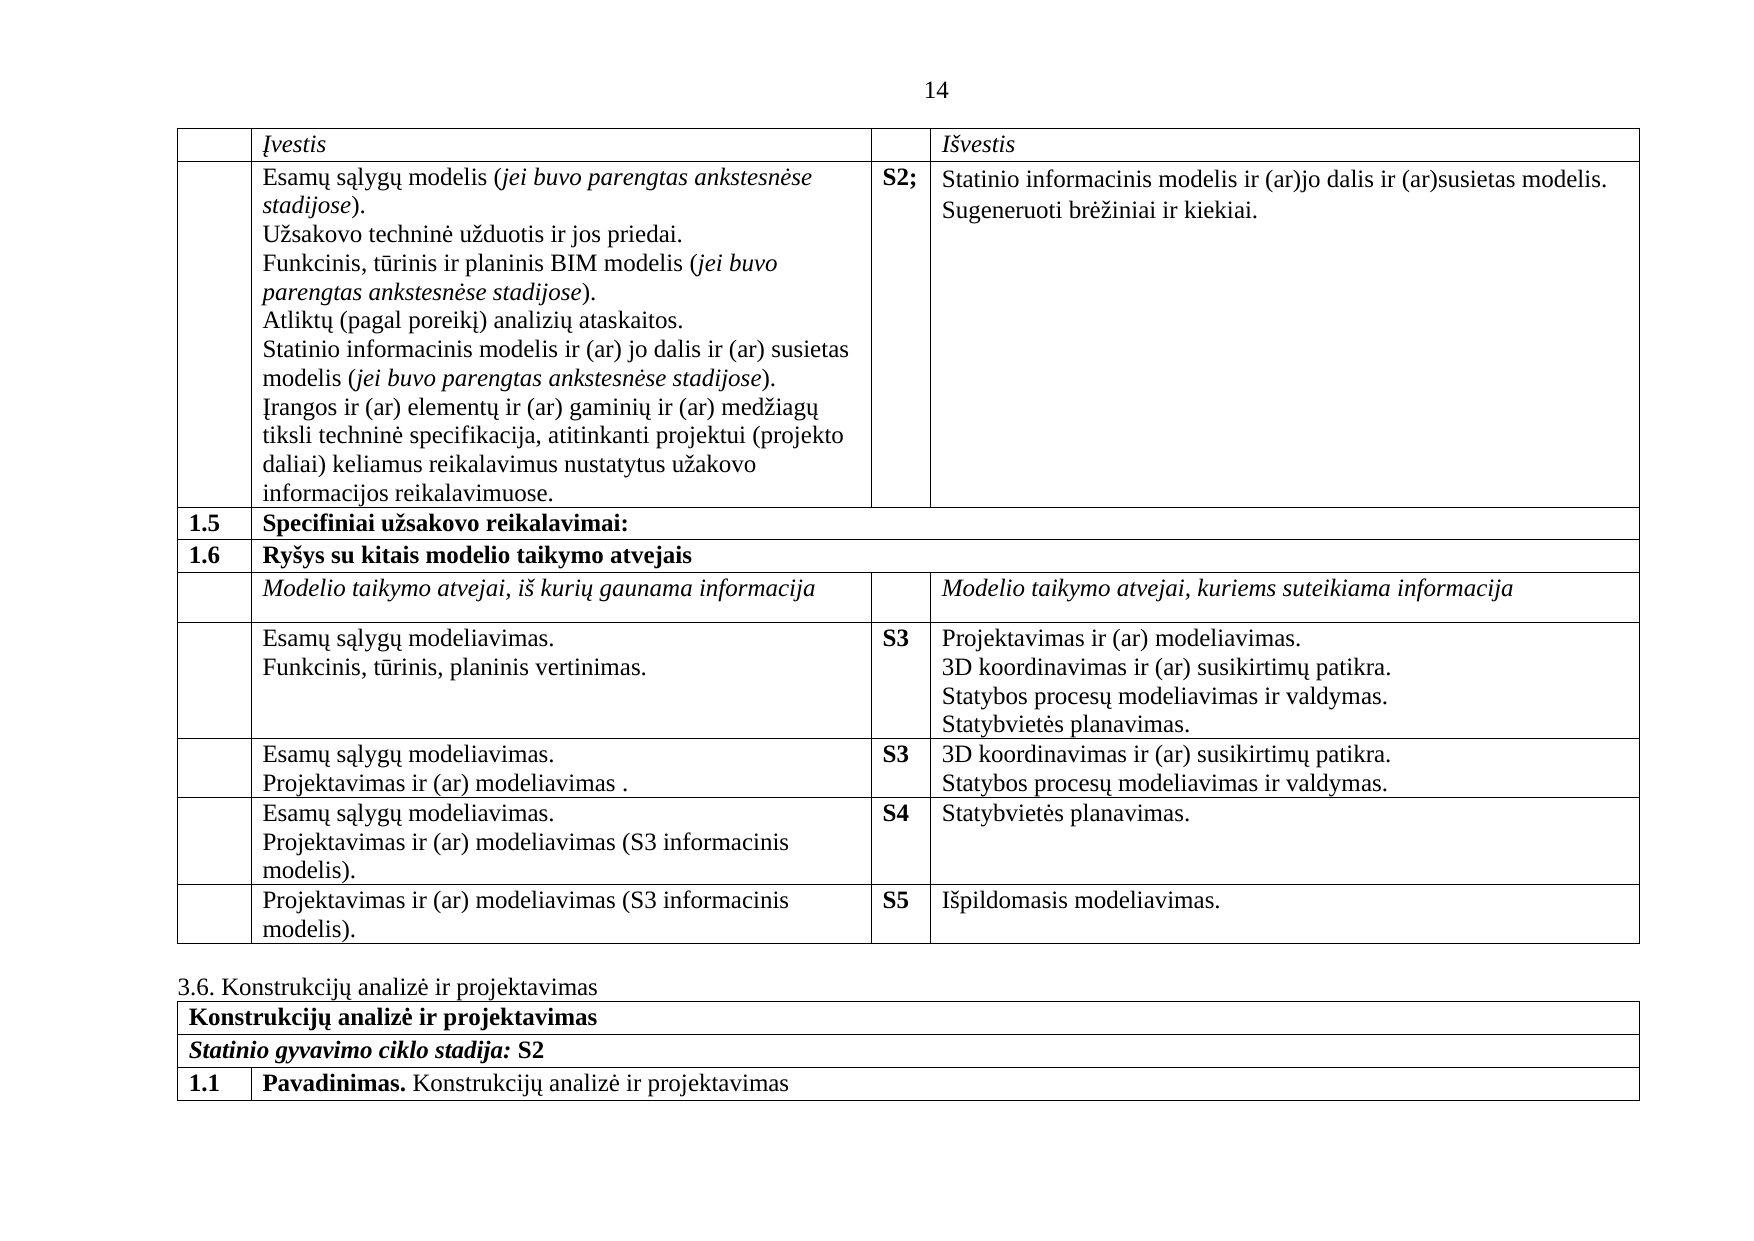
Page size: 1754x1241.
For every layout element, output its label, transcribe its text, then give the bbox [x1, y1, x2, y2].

table_header Konstrukcijų analizė ir projektavimas [178, 1002, 1639, 1034]
table_cell [178, 739, 251, 797]
table_cell 1.5 [178, 508, 251, 539]
table_cell 1.6 [178, 540, 251, 572]
table_cell S3 [872, 623, 930, 738]
table_cell [872, 573, 930, 622]
table_cell Modelio taikymo atvejai, kuriems suteikiama informacija [931, 573, 1639, 622]
table_cell Išvestis [931, 129, 1639, 161]
table_cell [872, 129, 930, 161]
table_cell Ryšys su kitais modelio taikymo atvejais [252, 540, 1639, 572]
table_cell Esamų sąlygų modeliavimas. Funkcinis, tūrinis, planinis vertinimas. [252, 623, 871, 738]
table_cell 1.1 [178, 1068, 251, 1100]
table_cell S4 [872, 798, 930, 884]
table_cell Įvestis [252, 129, 871, 161]
table_cell [178, 162, 251, 507]
table_cell Projektavimas ir (ar) modeliavimas (S3 informacinis modelis). [252, 885, 871, 943]
table_cell Statybvietės planavimas. [931, 798, 1639, 884]
table_cell 3D koordinavimas ir (ar) susikirtimų patikra. Statybos procesų modeliavimas ir valdymas. [931, 739, 1639, 797]
text 3.6. Konstrukcijų analizė ir projektavimas [177, 972, 1695, 1001]
table_cell Specifiniai užsakovo reikalavimai: [252, 508, 1639, 539]
table_cell S3 [872, 739, 930, 797]
table_cell [178, 885, 251, 943]
table_cell [178, 573, 251, 622]
table_cell [178, 798, 251, 884]
table_cell Projektavimas ir (ar) modeliavimas. 3D koordinavimas ir (ar) susikirtimų patikra. Statybos procesų modeliavimas ir valdymas. Statybvietės planavimas. [931, 623, 1639, 738]
table_cell Esamų sąlygų modelis (jei buvo parengtas ankstesnėse stadijose). Užsakovo techninė užduotis ir jos priedai. Funkcinis, tūrinis ir planinis BIM modelis (jei buvo parengtas ankstesnėse stadijose). Atliktų (pagal poreikį) analizių ataskaitos. Statinio informacinis modelis ir (ar) jo dalis ir (ar) susietas modelis (jei buvo parengtas ankstesnėse stadijose). Įrangos ir (ar) elementų ir (ar) gaminių ir (ar) medžiagų tiksli techninė specifikacija, atitinkanti projektui (projekto daliai) keliamus reikalavimus nustatytus užakovo informacijos reikalavimuose. [252, 162, 871, 507]
table_cell Išpildomasis modeliavimas. [931, 885, 1639, 943]
table_cell S5 [872, 885, 930, 943]
table_cell Statinio informacinis modelis ir (ar)jo dalis ir (ar)susietas modelis. Sugeneruoti brėžiniai ir kiekiai. [931, 162, 1639, 507]
table_cell [178, 129, 251, 161]
table_cell Statinio gyvavimo ciklo stadija: S2 [178, 1035, 1639, 1067]
table_cell Modelio taikymo atvejai, iš kurių gaunama informacija [252, 573, 871, 622]
table_cell Esamų sąlygų modeliavimas. Projektavimas ir (ar) modeliavimas . [252, 739, 871, 797]
table_cell Esamų sąlygų modeliavimas. Projektavimas ir (ar) modeliavimas (S3 informacinis modelis). [252, 798, 871, 884]
table_cell [178, 623, 251, 738]
table_cell Pavadinimas. Konstrukcijų analizė ir projektavimas [252, 1068, 1639, 1100]
table_cell S2; [872, 162, 930, 507]
